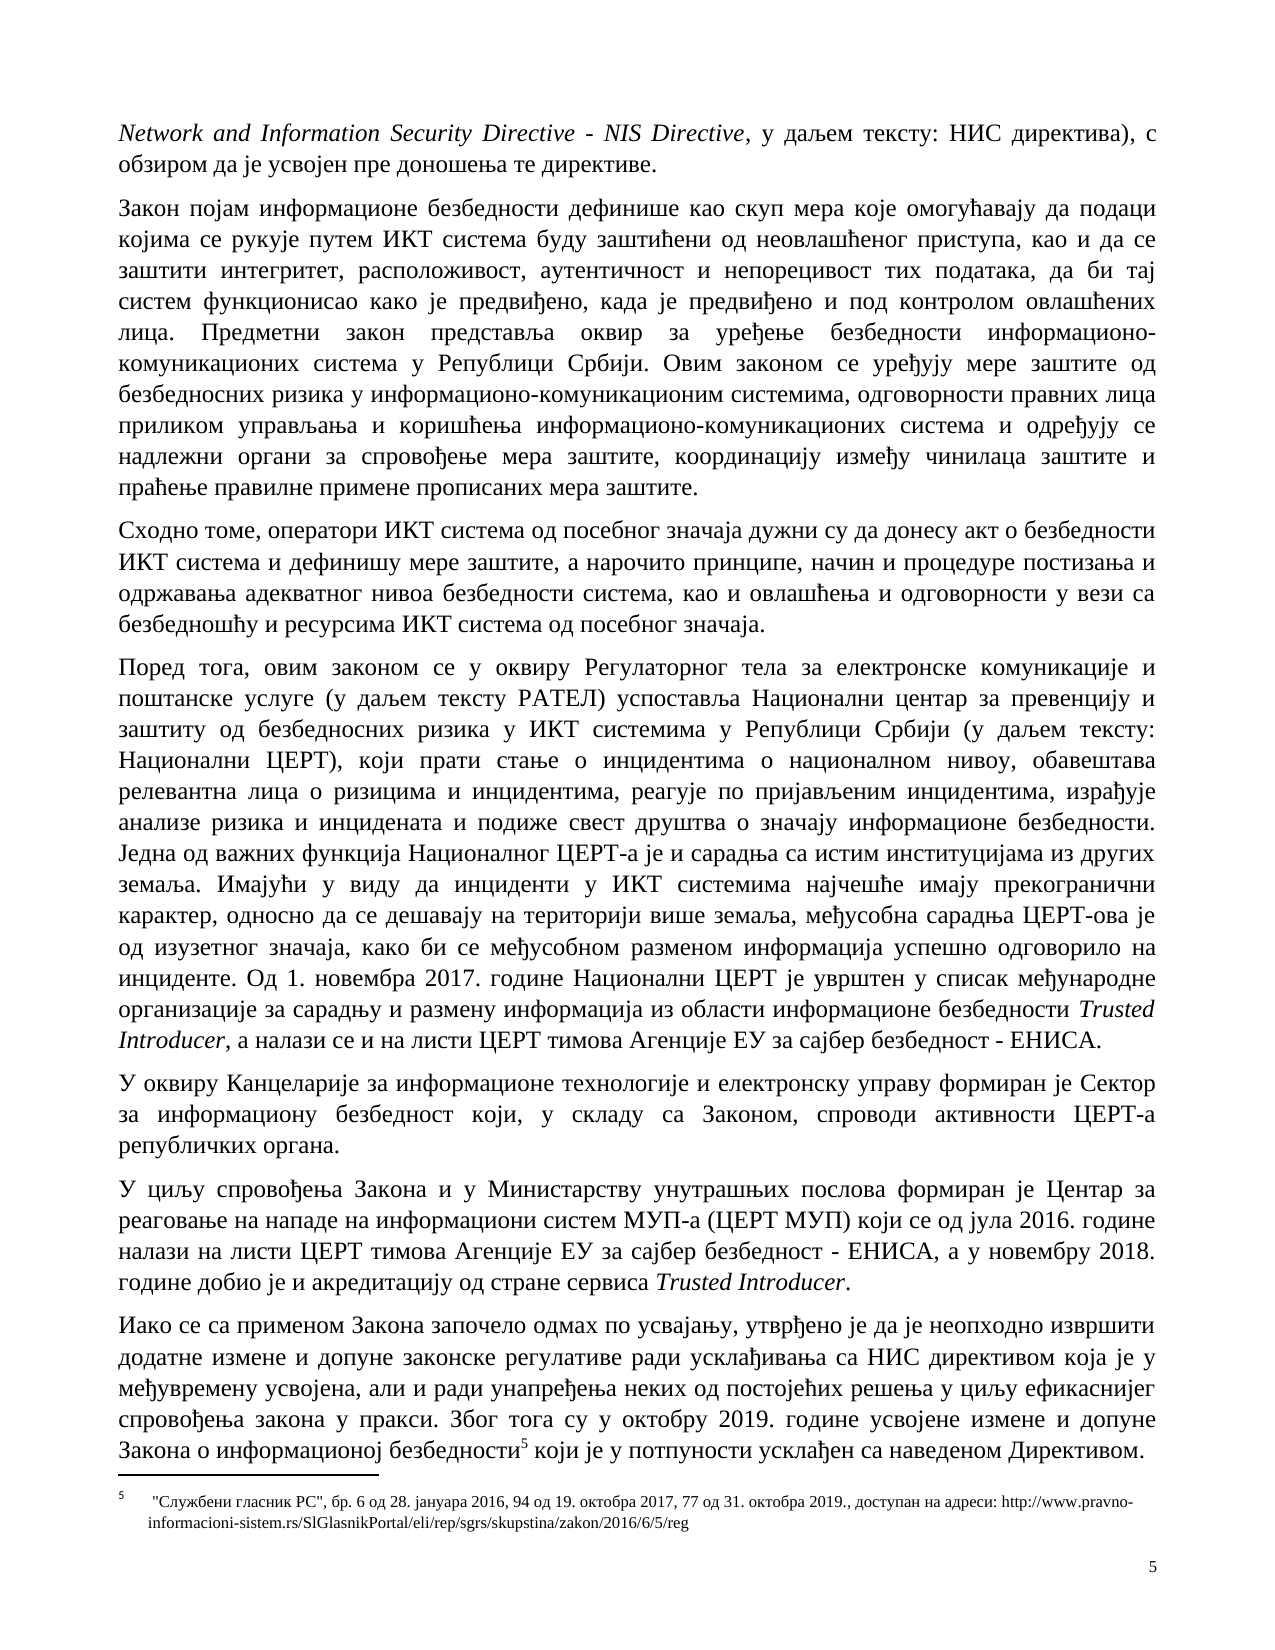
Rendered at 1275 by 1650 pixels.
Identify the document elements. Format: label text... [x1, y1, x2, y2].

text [118, 118, 1157, 178]
text Закон појам информационе безбедности дефинише као скуп мера које омогућавају да подаци којима се рукује путем ИКТ система буду заштићени од неовлашћеног приступа, као и да се заштити интегритет, расположивост, аутентичност и непорецивост тих података, да би тај систем функционисао како је предвиђено, када је предвиђено и под контролом овлашћених лица. Предметни закон представља оквир за уређење безбедности информационо-комуникационих система у Републици Србији. Овим законом се уређују мере заштите од безбедносних ризика у информационо-комуникационим системима, одговорности правних лица приликом управљања и коришћења информационо-комуникационих система и одређују се надлежни органи за спровођење мера заштите, координацију између чинилаца заштите и праћење правилне примене прописаних мера заштите. [118, 193, 1157, 501]
text Поред тога, овим законом се у оквиру Регулаторног тела за електронске комуникације и поштанске услуге (у даљем тексту РАТЕЛ) успоставља Национални центар за превенцију и заштиту од безбедносних ризика у ИКТ системима у Републици Србији (у даљем тексту: Национални ЦЕРТ), који прати стање о инцидентима о националном нивоу, обавештава релевантна лица о ризицима и инцидентима, реагује по пријављеним инцидентима, израђује анализе ризика и инцидената и подиже свест друштва о значају информационе безбедности. Једна од важних функција Националног ЦЕРТ-а је и сарадња са истим институцијама из других земаља. Имајући у виду да инциденти у ИКТ системима најчешће имају прекогранични карактер, односно да се дешавају на територији више земаља, међусобна сарадња ЦЕРТ-ова је од изузетног значаја, како би се међусобном разменом информација успешно одговорило на инциденте. Од 1. новембра 2017. године Национални ЦЕРТ је уврштен у списак међународне организације за сарадњу и размену информација из области информационе безбедности Trusted Introducer, а налази се и на листи ЦЕРТ тимова Агенције ЕУ за сајбер безбедност - ЕНИСА. [118, 652, 1157, 1053]
text У оквиру Канцеларије за информационе технологије и електронску управу формиран је Сектор за информациону безбедност који, у складу са Законом, спроводи активности ЦЕРТ-а републичких органа. [118, 1068, 1157, 1159]
text Сходно томе, оператори ИКТ система од посебног значаја дужни су да донесу акт о безбедности ИКТ система и дефинишу мере заштите, а нарочито принципе, начин и процедуре постизања и одржавања адекватног нивоа безбедности система, као и овлашћења и одговорности у вези са безбедношћу и ресурсима ИКТ система од посебног значаја. [118, 516, 1157, 637]
text У циљу спровођења Закона и у Министарству унутрашњих послова формиран је Центар за реаговање на нападе на информациони систем МУП-а (ЦЕРТ МУП) који се од јула 2016. године налази на листи ЦЕРТ тимова Агенције ЕУ за сајбер безбедност - ЕНИСА, а у новембру 2018. године добио је и акредитацију од стране сервиса Trusted Introducer. [118, 1174, 1157, 1296]
text Иако се са применом Закона започело одмах по усвајању, утврђено је да је неопходно извршити додатне измене и допуне законске регулативе ради усклађивања са НИС директивом која је у међувремену усвојена, али и ради унапређења неких од постојећих решења у циљу ефикаснијег спровођења закона у пракси. Због тога су у октобру 2019. године усвојене измене и допуне Закона о информационој безбедности који је у потпуности усклађен са наведеном Директивом. [118, 1311, 1157, 1463]
